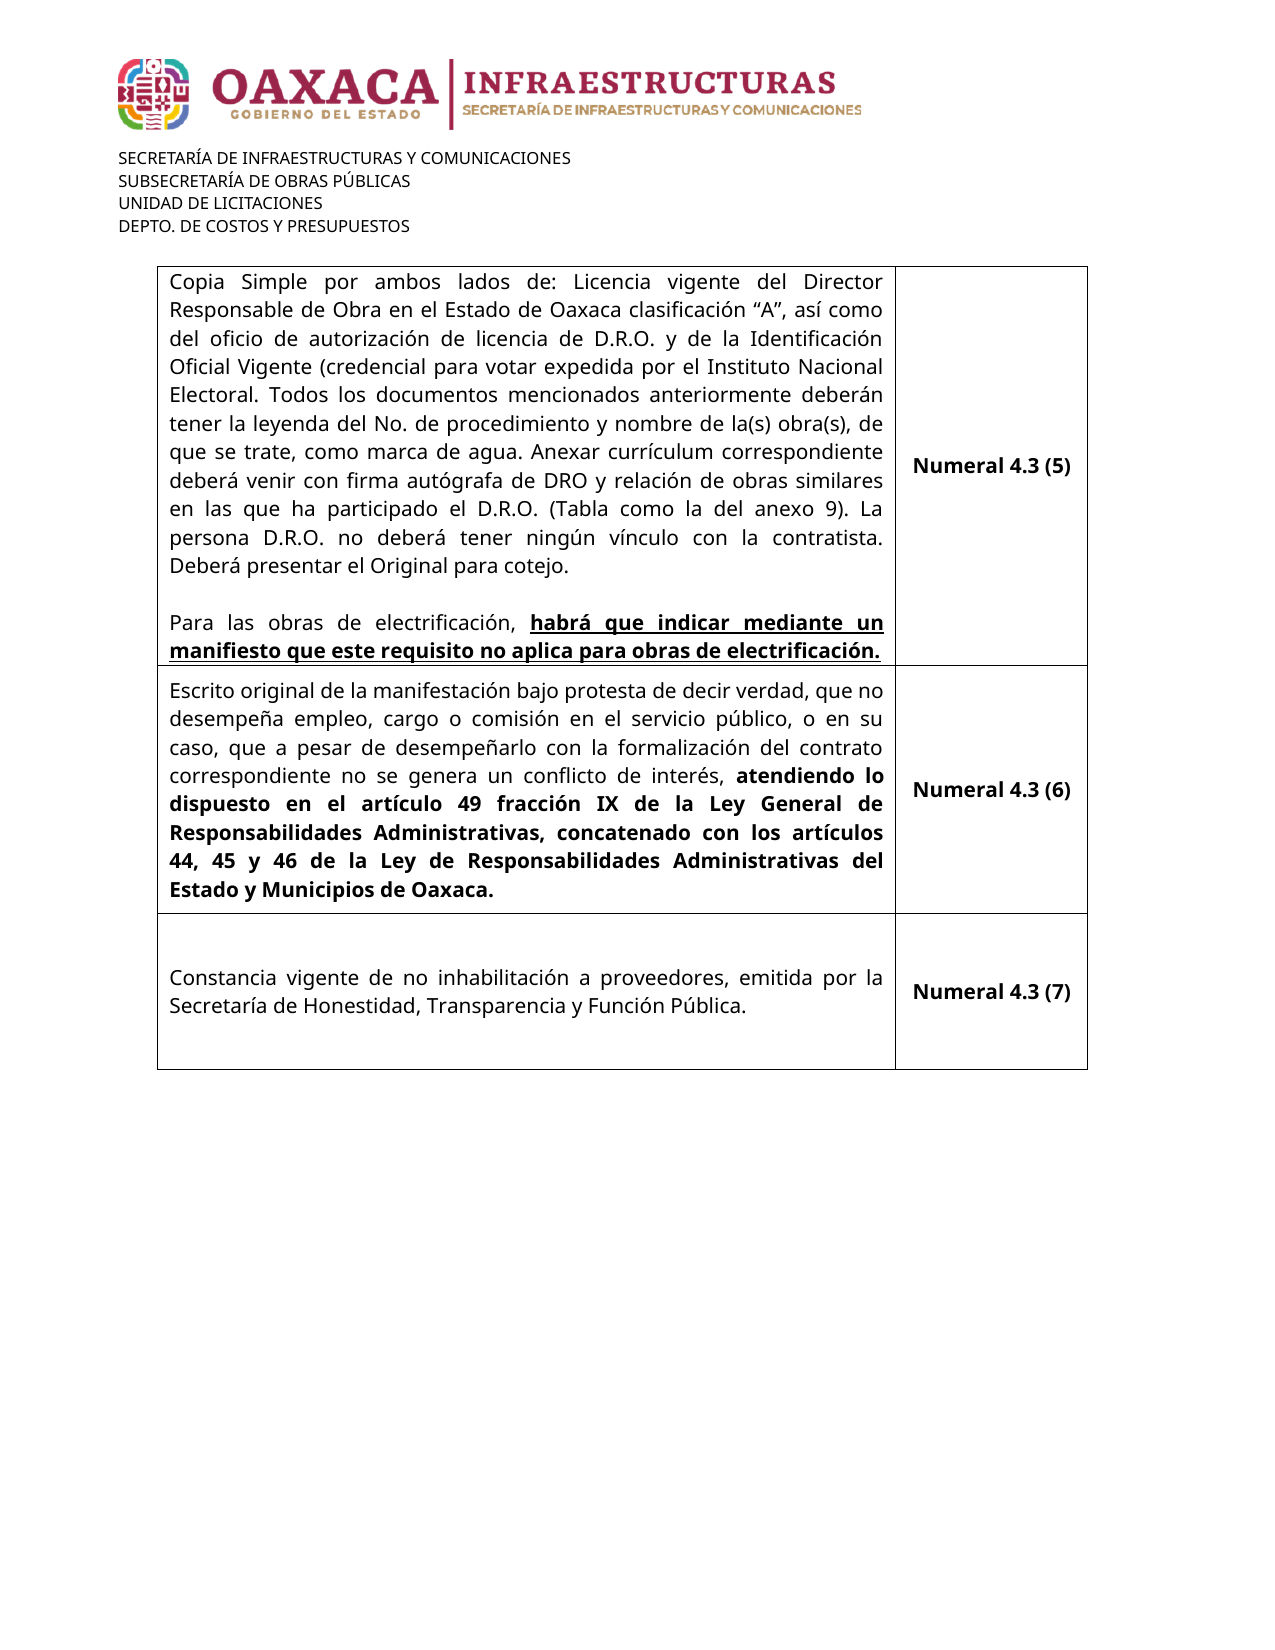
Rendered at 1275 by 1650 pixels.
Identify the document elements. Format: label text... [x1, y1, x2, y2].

table_cell Constancia vigente de no inhabilitación a proveedores, emitida por la Secretaría de Honestidad, Transparencia y Función Pública. [158, 914, 895, 1069]
table_cell Numeral 4.3 (7) [896, 914, 1087, 1069]
picture [118, 59, 862, 130]
table_header Copia Simple por ambos lados de: Licencia vigente del Director Responsable de Obra en el Estado de Oaxaca clasificación “A”, así como del oficio de autorización de licencia de D.R.O. y de la Identificación Oficial Vigente (credencial para votar expedida por el Instituto Nacional Electoral. Todos los documentos mencionados anteriormente deberán tener la leyenda del No. de procedimiento y nombre de la(s) obra(s), de que se trate, como marca de agua. Anexar currículum correspondiente deberá venir con firma autógrafa de DRO y relación de obras similares en las que ha participado el D.R.O. (Tabla como la del anexo 9). La persona D.R.O. no deberá tener ningún vínculo con la contratista. Deberá presentar el Original para cotejo. Para las obras de electrificación, habrá que indicar mediante un manifiesto que este requisito no aplica para obras de electrificación. [158, 267, 895, 665]
table_header Numeral 4.3 (5) [896, 267, 1087, 665]
table_cell Numeral 4.3 (6) [896, 666, 1087, 913]
table_cell Escrito original de la manifestación bajo protesta de decir verdad, que no desempeña empleo, cargo o comisión en el servicio público, o en su caso, que a pesar de desempeñarlo con la formalización del contrato correspondiente no se genera un conflicto de interés, atendiendo lo dispuesto en el artículo 49 fracción IX de la Ley General de Responsabilidades Administrativas, concatenado con los artículos 44, 45 y 46 de la Ley de Responsabilidades Administrativas del Estado y Municipios de Oaxaca. [158, 666, 895, 913]
